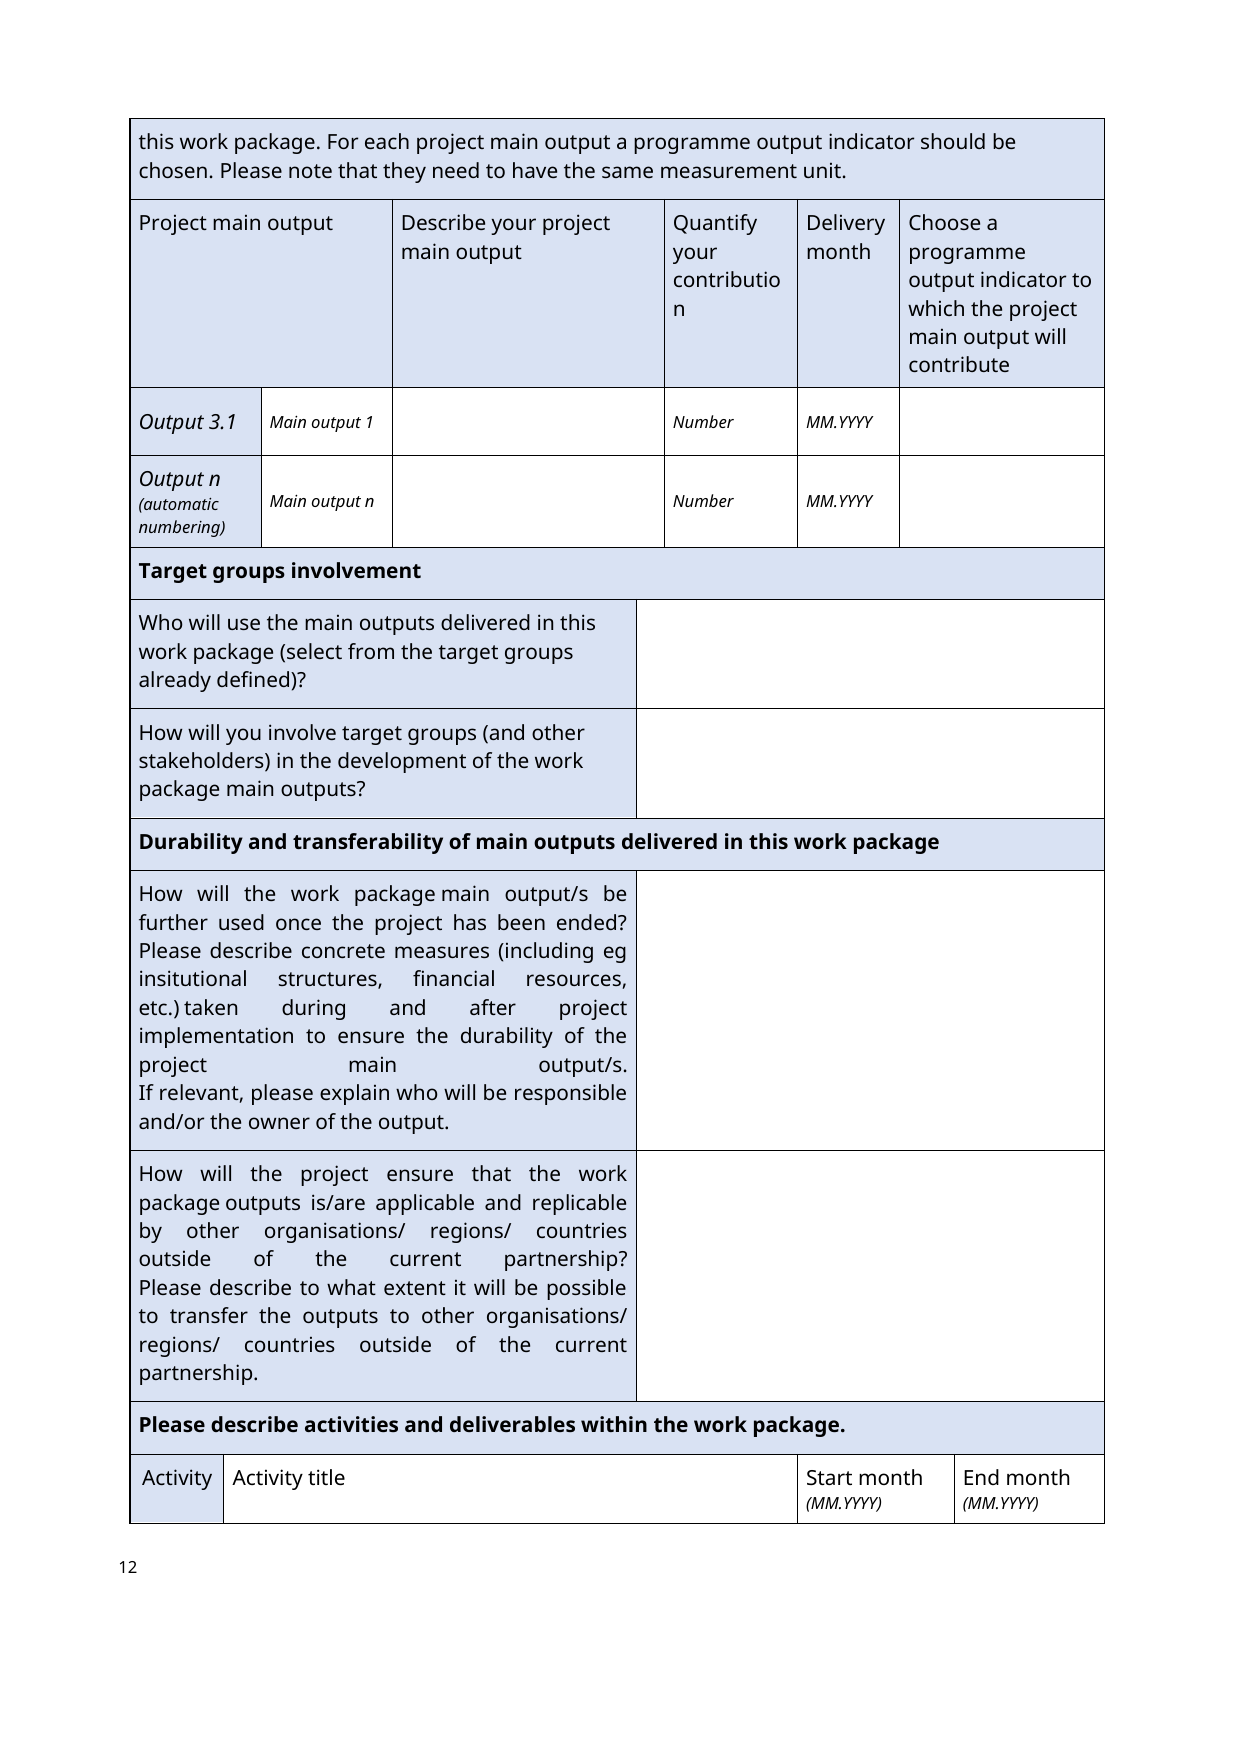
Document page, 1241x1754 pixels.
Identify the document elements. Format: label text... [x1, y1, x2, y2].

table_cell Who will use the main outputs delivered in this work package (select from the target groups already defined)? [131, 600, 636, 708]
table_cell Quantify your contribution [665, 200, 797, 387]
table_cell Activity title [224, 1455, 797, 1522]
table_cell [637, 600, 1104, 708]
table_cell [900, 388, 1104, 455]
table_cell Choose a programme output indicator to which the project main output will contribute [900, 200, 1104, 387]
table_cell MM.YYYY [798, 388, 899, 455]
table_cell MM.YYYY [798, 456, 899, 547]
table_cell Target groups involvement [131, 548, 1104, 599]
table_cell Output 3.1 [131, 388, 261, 455]
table_cell How will the work package main output/s be further used once the project has been ended? Please describe concrete measures (including eg insitutional structures, financial resources, etc.) taken during and after project implementation to ensure the durability of the project main output/s. If relevant, please explain who will be responsible and/or the owner of the output. [131, 871, 636, 1150]
table_cell Describe your project main output [393, 200, 664, 387]
table_cell [637, 871, 1104, 1150]
table_cell Main output n [262, 456, 392, 547]
table_cell Number [665, 456, 797, 547]
table_cell Activity 3.1 [131, 1455, 223, 1522]
table_cell How will you involve target groups (and other stakeholders) in the development of the work package main outputs? [131, 709, 636, 817]
table_cell [393, 388, 664, 455]
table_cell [131, 119, 1104, 199]
table_cell [900, 456, 1104, 547]
table_cell Project main output [131, 200, 392, 387]
table_cell Main output 1 [262, 388, 392, 455]
table_cell Number [665, 388, 797, 455]
table_cell How will the project ensure that the work package outputs is/are applicable and replicable by other organisations/ regions/ countries outside of the current partnership? Please describe to what extent it will be possible to transfer the outputs to other organisations/ regions/ countries outside of the current partnership. [131, 1151, 636, 1401]
table_cell End month (MM.YYYY) [955, 1455, 1104, 1522]
table_cell [393, 456, 664, 547]
table_cell Delivery month [798, 200, 899, 387]
table_cell Start month (MM.YYYY) [798, 1455, 954, 1522]
table_cell [637, 709, 1104, 817]
table_cell Please describe activities and deliverables within the work package. [131, 1402, 1104, 1454]
table_cell Output n (automatic numbering) [131, 456, 261, 547]
table_cell [637, 1151, 1104, 1401]
table_cell Durability and transferability of main outputs delivered in this work package [131, 819, 1104, 870]
